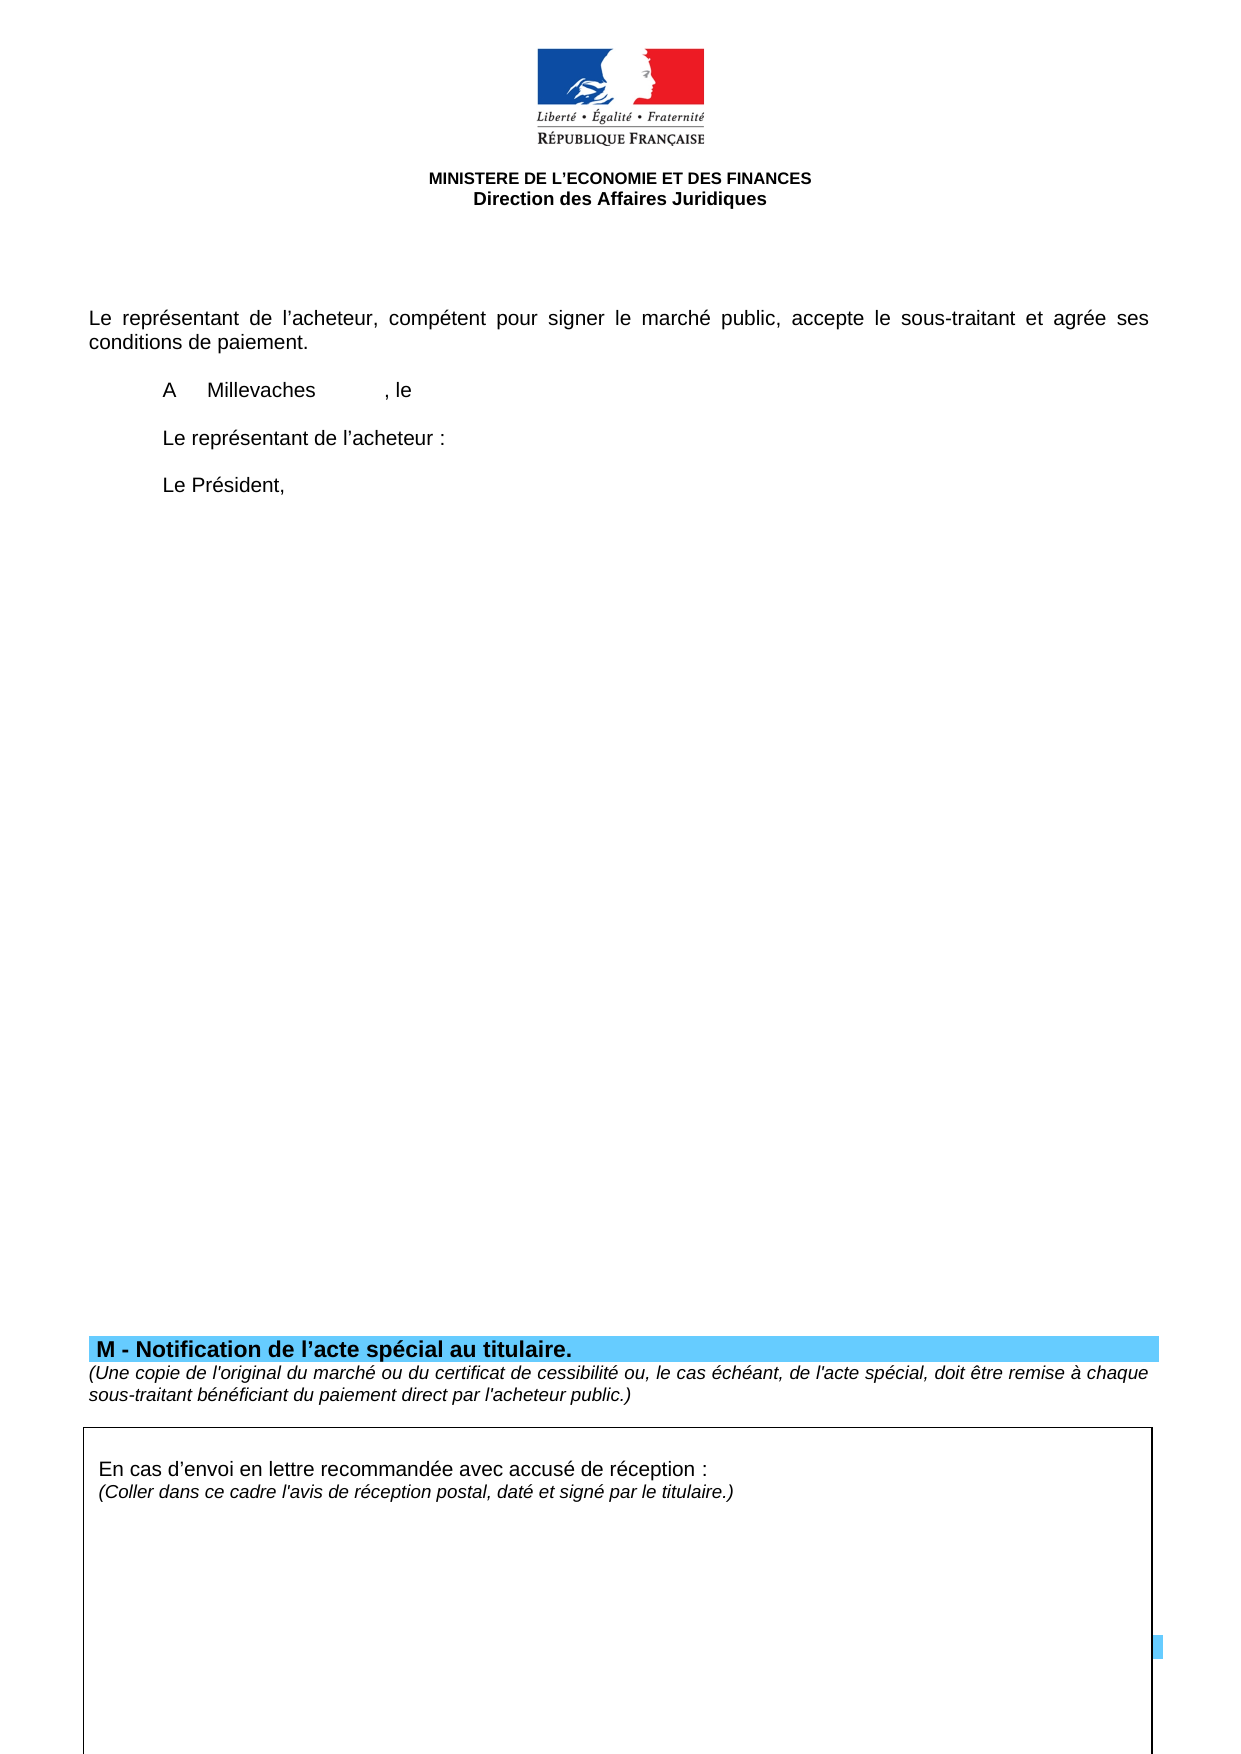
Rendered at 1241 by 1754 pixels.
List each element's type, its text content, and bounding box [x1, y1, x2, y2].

text A Millevaches , le [162, 377, 1152, 401]
text (Une copie de l'original du marché ou du certificat de cessibilité ou, le cas échéant, de l'acte spécial, doit être remise à chaque sous-traitant bénéficiant du paiement direct par l'acheteur public.) [89, 1362, 1152, 1405]
table_header M - Notification de l’acte spécial au titulaire. [89, 1336, 1159, 1362]
text Le représentant de l’acheteur : [162, 425, 1152, 449]
text Le Président, [162, 473, 1152, 497]
text Le représentant de l’acheteur, compétent pour signer le marché public, accepte le sous-traitant et agrée ses conditions de paiement. [89, 306, 1152, 353]
picture [536, 47, 705, 146]
